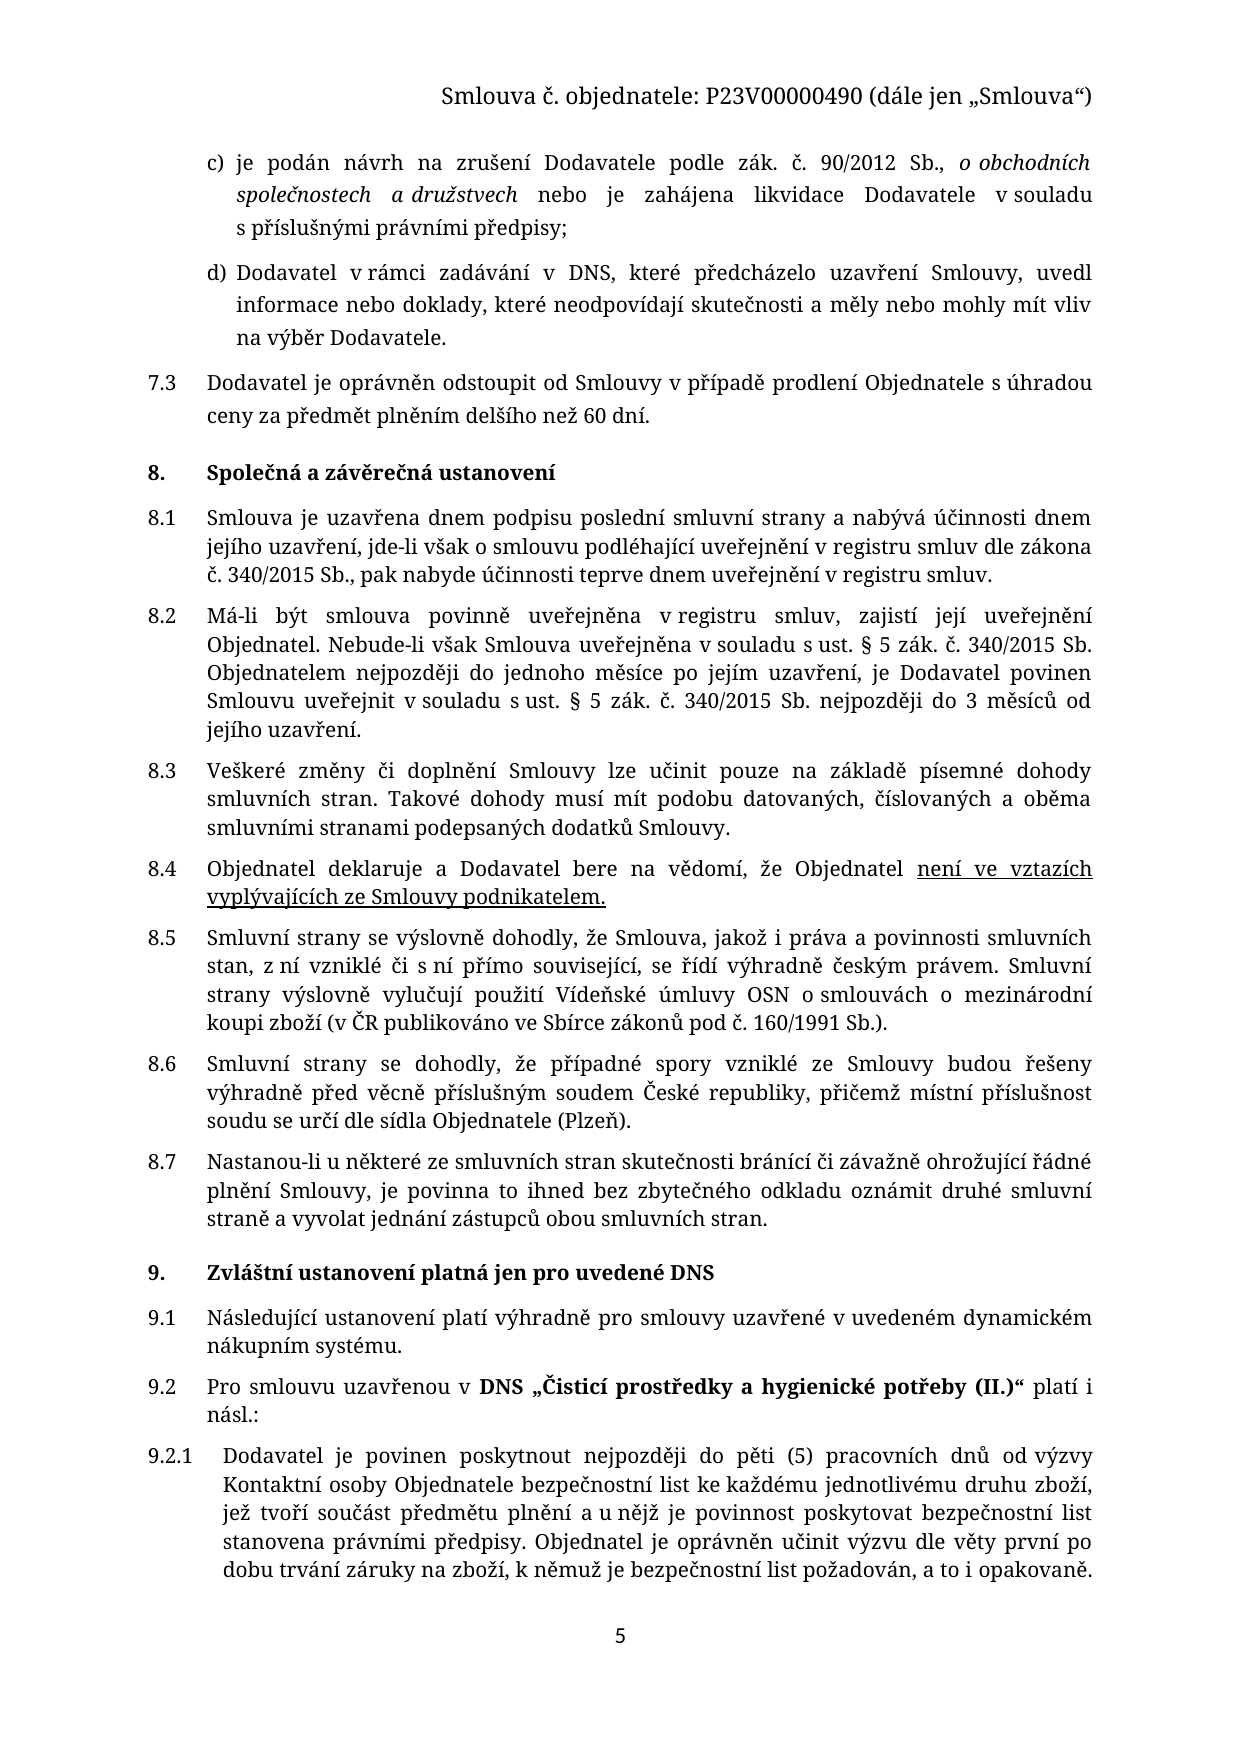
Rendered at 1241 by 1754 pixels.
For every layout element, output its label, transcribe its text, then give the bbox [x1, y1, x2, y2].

list Dodavatel v rámci zadávání v DNS, které předcházelo uzavření Smlouvy, uvedl informace nebo doklady, které neodpovídají skutečnosti a měly nebo mohly mít vliv na výběr Dodavatele. [207, 258, 1093, 352]
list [148, 1441, 1093, 1584]
list Dodavatel je oprávněn odstoupit od Smlouvy v případě prodlení Objednatele s úhradou ceny za předmět plněním delšího než 60 dní. [148, 368, 1093, 429]
list Nastanou-li u některé ze smluvních stran skutečnosti bránící či závažně ohrožující řádné plnění Smlouvy, je povinna to ihned bez zbytečného odkladu oznámit druhé smluvní straně a vyvolat jednání zástupců obou smluvních stran. [148, 1147, 1093, 1233]
list Společná a závěrečná ustanovení [148, 458, 1093, 487]
list Smlouva je uzavřena dnem podpisu poslední smluvní strany a nabývá účinnosti dnem jejího uzavření, jde-li však o smlouvu podléhající uveřejnění v registru smluv dle zákona č. 340/2015 Sb., pak nabyde účinnosti teprve dnem uveřejnění v registru smluv. [148, 503, 1093, 589]
list Smluvní strany se dohodly, že případné spory vzniklé ze Smlouvy budou řešeny výhradně před věcně příslušným soudem České republiky, přičemž místní příslušnost soudu se určí dle sídla Objednatele (Plzeň). [148, 1049, 1093, 1135]
list Smluvní strany se výslovně dohodly, že Smlouva, jakož i práva a povinnosti smluvních stan, z ní vzniklé či s ní přímo související, se řídí výhradně českým právem. Smluvní strany výslovně vylučují použití Vídeňské úmluvy OSN o smlouvách o mezinárodní koupi zboží (v ČR publikováno ve Sbírce zákonů pod č. 160/1991 Sb.). [148, 923, 1093, 1037]
list Objednatel deklaruje a Dodavatel bere na vědomí, že Objednatel není ve vztazích vyplývajících ze Smlouvy podnikatelem. [148, 854, 1093, 911]
list Veškeré změny či doplnění Smlouvy lze učinit pouze na základě písemné dohody smluvních stran. Takové dohody musí mít podobu datovaných, číslovaných a oběma smluvními stranami podepsaných dodatků Smlouvy. [148, 756, 1093, 841]
list Má-li být smlouva povinně uveřejněna v registru smluv, zajistí její uveřejnění Objednatel. Nebude-li však Smlouva uveřejněna v souladu s ust. § 5 zák. č. 340/2015 Sb. Objednatelem nejpozději do jednoho měsíce po jejím uzavření, je Dodavatel povinen Smlouvu uveřejnit v souladu s ust. § 5 zák. č. 340/2015 Sb. nejpozději do 3 měsíců od jejího uzavření. [148, 601, 1093, 743]
list Pro smlouvu uzavřenou v DNS „Čisticí prostředky a hygienické potřeby (II.)“ platí i násl.: [148, 1372, 1093, 1429]
list Následující ustanovení platí výhradně pro smlouvy uzavřené v uvedeném dynamickém nákupním systému. [148, 1303, 1093, 1359]
list je podán návrh na zrušení Dodavatele podle zák. č. 90/2012 Sb., o obchodních společnostech a družstvech nebo je zahájena likvidace Dodavatele v souladu s příslušnými právními předpisy; [207, 148, 1093, 241]
list Zvláštní ustanovení platná jen pro uvedené DNS [148, 1258, 1093, 1286]
